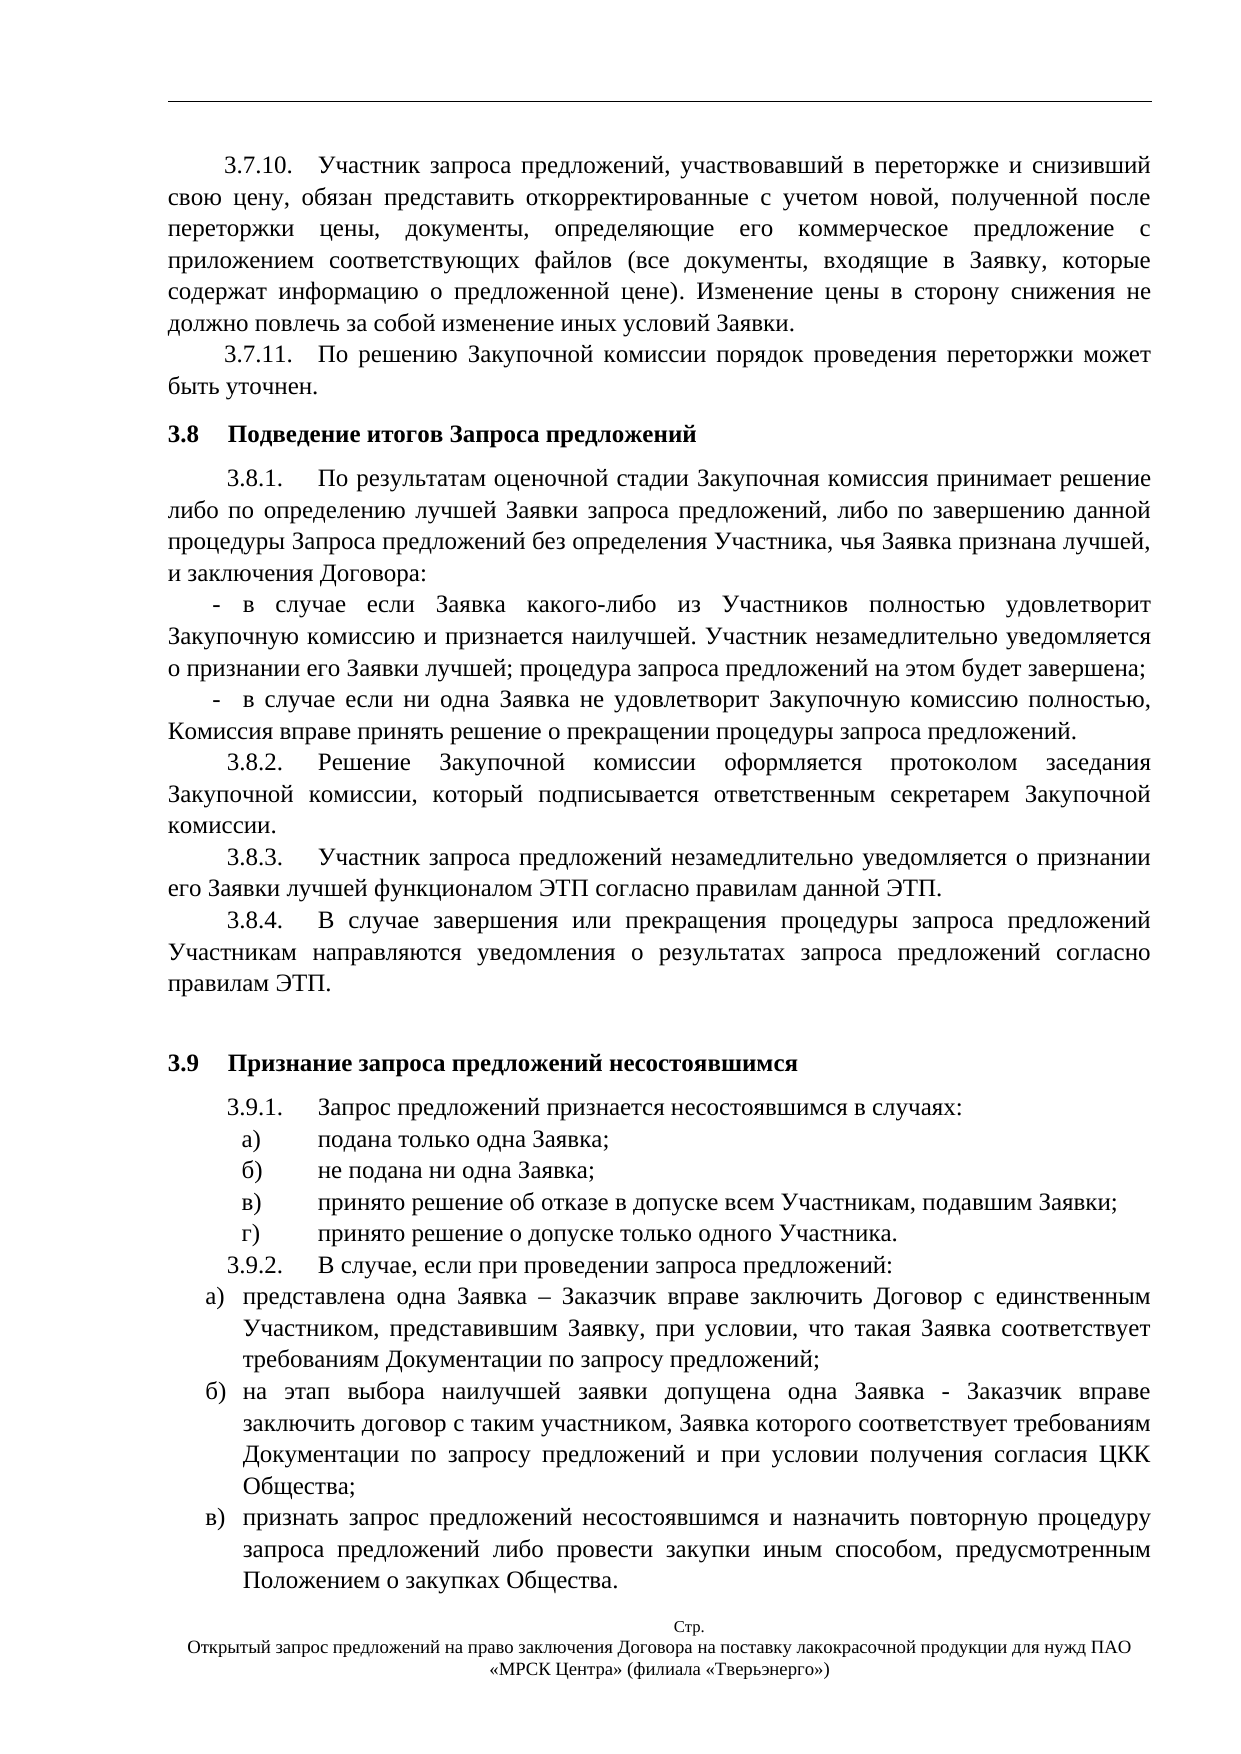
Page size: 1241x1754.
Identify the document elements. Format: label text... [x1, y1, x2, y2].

list Участник запроса предложений незамедлительно уведомляется о признании его Заявки лучшей функционалом ЭТП согласно правилам данной ЭТП. [168, 842, 1152, 902]
list По решению Закупочной комиссии порядок проведения переторжки может быть уточнен. [168, 339, 1152, 400]
list представлена одна Заявка – Заказчик вправе заключить Договор с единственным Участником, представившим Заявку, при условии, что такая Заявка соответствует требованиям Документации по запросу предложений; [205, 1281, 1152, 1373]
list В случае завершения или прекращения процедуры запроса предложений Участникам направляются уведомления о результатах запроса предложений согласно правилам ЭТП. [168, 905, 1152, 997]
subtitle Подведение итогов Запроса предложений [168, 419, 1152, 448]
list принято решение об отказе в допуске всем Участникам, подавшим Заявки; [168, 1187, 1152, 1216]
list Участник запроса предложений, участвовавший в переторжке и снизивший свою цену, обязан представить откорректированные с учетом новой, полученной после переторжки цены, документы, определяющие его коммерческое предложение с приложением соответствующих файлов (все документы, входящие в Заявку, которые содержат информацию о предложенной цене). Изменение цены в сторону снижения не должно повлечь за собой изменение иных условий Заявки. [168, 150, 1152, 337]
list принято решение о допуске только одного Участника. [168, 1218, 1152, 1247]
subtitle Признание запроса предложений несостоявшимся [168, 1048, 1152, 1077]
list признать запрос предложений несостоявшимся и назначить повторную процедуру запроса предложений либо провести закупки иным способом, предусмотренным Положением о закупках Общества. [205, 1502, 1152, 1594]
list в случае если Заявка какого-либо из Участников полностью удовлетворит Закупочную комиссию и признается наилучшей. Участник незамедлительно уведомляется о признании его Заявки лучшей; процедура запроса предложений на этом будет завершена; [168, 589, 1152, 681]
list не подана ни одна Заявка; [168, 1155, 1152, 1184]
list В случае, если при проведении запроса предложений: [168, 1250, 1152, 1279]
list в случае если ни одна Заявка не удовлетворит Закупочную комиссию полностью, Комиссия вправе принять решение о прекращении процедуры запроса предложений. [168, 684, 1152, 744]
list на этап выбора наилучшей заявки допущена одна Заявка - Заказчик вправе заключить договор с таким участником, Заявка которого соответствует требованиям Документации по запросу предложений и при условии получения согласия ЦКК Общества; [205, 1376, 1152, 1499]
list По результатам оценочной стадии Закупочная комиссия принимает решение либо по определению лучшей Заявки запроса предложений, либо по завершению данной процедуры Запроса предложений без определения Участника, чья Заявка признана лучшей, и заключения Договора: [168, 463, 1152, 587]
list Решение Закупочной комиссии оформляется протоколом заседания Закупочной комиссии, который подписывается ответственным секретарем Закупочной комиссии. [168, 747, 1152, 839]
list Запрос предложений признается несостоявшимся в случаях: [168, 1092, 1152, 1121]
list подана только одна Заявка; [168, 1124, 1152, 1152]
